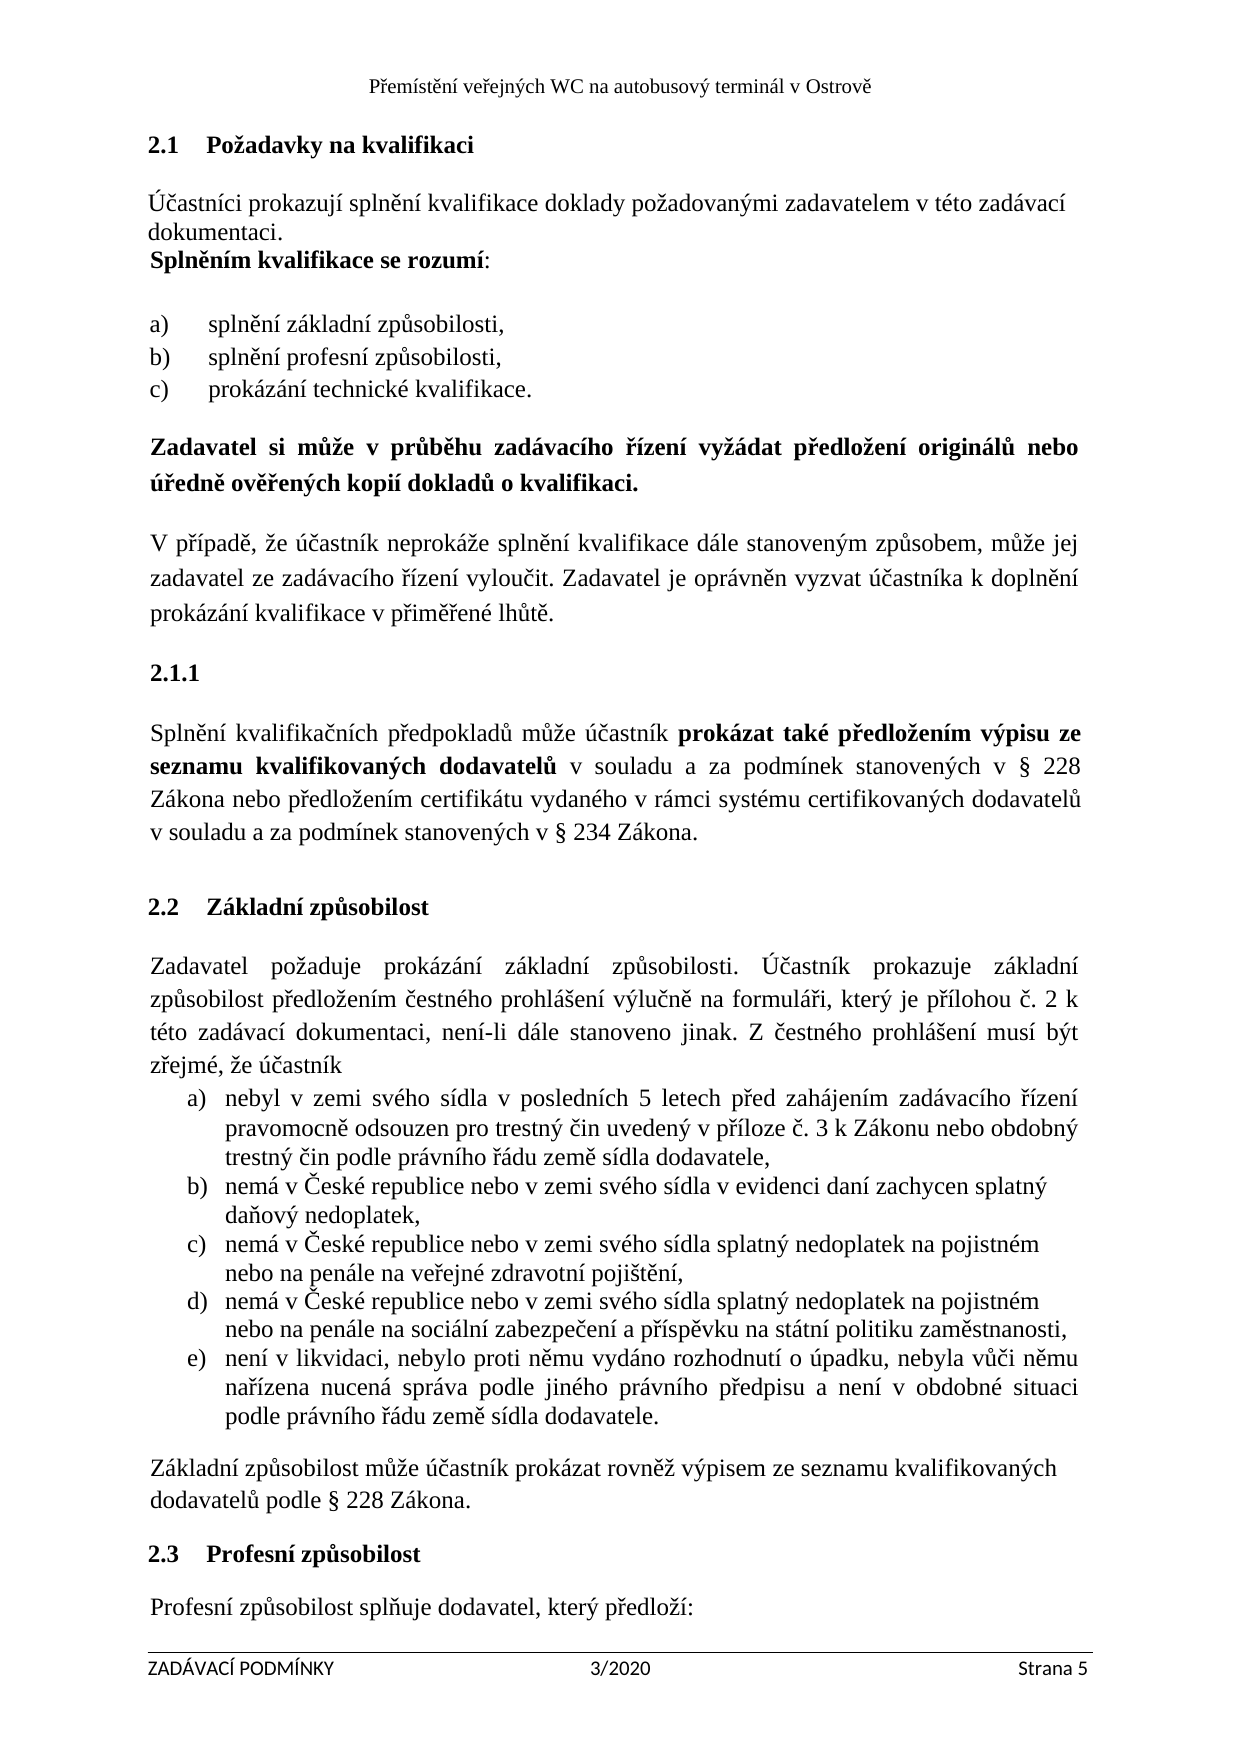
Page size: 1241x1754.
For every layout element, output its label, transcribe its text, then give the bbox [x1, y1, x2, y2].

text Zadavatel požaduje prokázání základní způsobilosti. Účastník prokazuje základní způsobilost předložením čestného prohlášení výlučně na formuláři, který je přílohou č. 2 k této zadávací dokumentaci, není-li dále stanoveno jinak. Z čestného prohlášení musí být zřejmé, že účastník [150, 951, 1079, 1079]
text Splněním kvalifikace se rozumí: [150, 246, 1093, 274]
text 2.1.1 [150, 658, 1093, 686]
list nebyl v zemi svého sídla v posledních 5 letech před zahájením zadávacího řízení pravomocně odsouzen pro trestný čin uvedený v příloze č. 3 k Zákonu nebo obdobný trestný čin podle právního řádu země sídla dodavatele, [187, 1083, 1079, 1171]
list nemá v České republice nebo v zemi svého sídla splatný nedoplatek na pojistném nebo na penále na sociální zabezpečení a příspěvku na státní politiku zaměstnanosti, [187, 1286, 1079, 1343]
list splnění profesní způsobilosti, [149, 342, 1093, 370]
list nemá v České republice nebo v zemi svého sídla splatný nedoplatek na pojistném nebo na penále na veřejné zdravotní pojištění, [187, 1229, 1079, 1286]
list není v likvidaci, nebylo proti němu vydáno rozhodnutí o úpadku, nebyla vůči němu nařízena nucená správa podle jiného právního předpisu a není v obdobné situaci podle právního řádu země sídla dodavatele. [187, 1343, 1079, 1430]
text V případě, že účastník neprokáže splnění kvalifikace dále stanoveným způsobem, může jej zadavatel ze zadávacího řízení vyloučit. Zadavatel je oprávněn vyzvat účastníka k doplnění prokázání kvalifikace v přiměřené lhůtě. [150, 528, 1079, 626]
text Účastníci prokazují splnění kvalifikace doklady požadovanými zadavatelem v této zadávací dokumentaci. [148, 188, 1079, 245]
text 2.2 Základní způsobilost [148, 892, 1093, 920]
list prokázání technické kvalifikace. [149, 374, 1093, 403]
text Základní způsobilost může účastník prokázat rovněž výpisem ze seznamu kvalifikovaných dodavatelů podle § 228 Zákona. [150, 1453, 1079, 1514]
text 2.1 Požadavky na kvalifikaci [148, 130, 1093, 159]
text 2.3 Profesní způsobilost [148, 1539, 1093, 1567]
list splnění základní způsobilosti, [149, 309, 1093, 338]
text Zadavatel si může v průběhu zadávacího řízení vyžádat předložení originálů nebo úředně ověřených kopií dokladů o kvalifikaci. [150, 432, 1079, 497]
list nemá v České republice nebo v zemi svého sídla v evidenci daní zachycen splatný daňový nedoplatek, [187, 1172, 1079, 1229]
text Profesní způsobilost splňuje dodavatel, který předloží: [150, 1592, 1093, 1621]
text Splnění kvalifikačních předpokladů může účastník prokázat také předložením výpisu ze seznamu kvalifikovaných dodavatelů v souladu a za podmínek stanovených v § 228 Zákona nebo předložením certifikátu vydaného v rámci systému certifikovaných dodavatelů v souladu a za podmínek stanovených v § 234 Zákona. [150, 718, 1082, 846]
